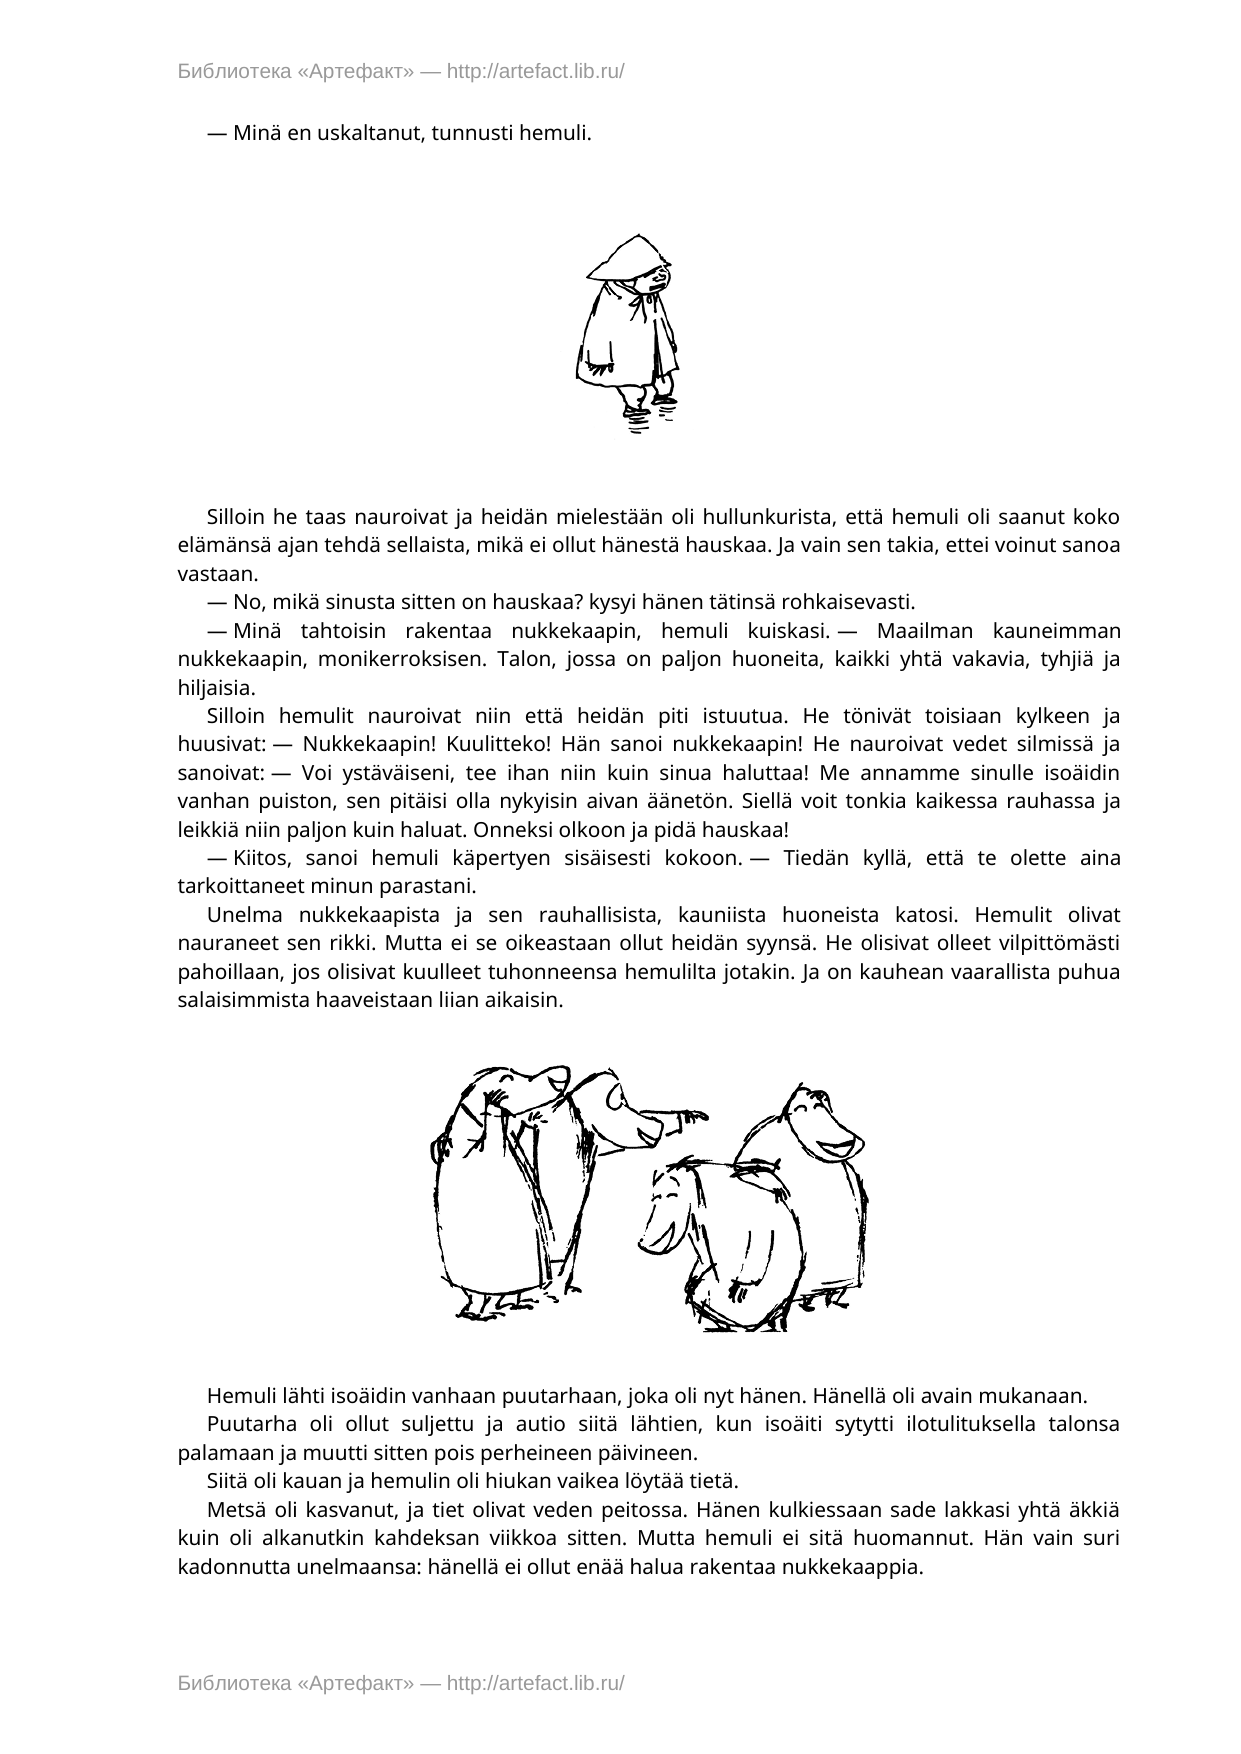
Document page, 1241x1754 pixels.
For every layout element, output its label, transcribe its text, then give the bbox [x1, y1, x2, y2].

picture [405, 1042, 895, 1353]
text Siitä oli kauan ja hemulin oli hiukan vaikea löytää tietä. [177, 1466, 1122, 1495]
text Metsä oli kasvanut, ja tiet olivat veden peitossa. Hänen kulkiessaan sade lakkasi yhtä äkkiä kuin oli alkanutkin kahdeksan viikkoa sitten. Mutta hemuli ei sitä huomannut. Hän vain suri kadonnutta unelmaansa: hänellä ei ollut enää halua rakentaa nukkekaappia. [177, 1495, 1122, 1580]
text Silloin hemulit nauroivat niin että heidän piti istuutua. He tönivät toisiaan kylkeen ja huusivat: — Nukkekaapin! Kuulitteko! Hän sanoi nukkekaapin! He nauroivat vedet silmissä ja sanoivat: — Voi ystäväiseni, tee ihan niin kuin sinua haluttaa! Me annamme sinulle isoäidin vanhan puiston, sen pitäisi olla nykyisin aivan äänetön. Siellä voit tonkia kaikessa rauhassa ja leikkiä niin paljon kuin haluat. Onneksi olkoon ja pidä hauskaa! [177, 701, 1122, 843]
text — No, mikä sinusta sitten on hauskaa? kysyi hänen tätinsä rohkaisevasti. [177, 587, 1122, 616]
text Puutarha oli ollut suljettu ja autio siitä lähtien, kun isoäiti sytytti ilotulituksella talonsa palamaan ja muutti sitten pois perheineen päivineen. [177, 1409, 1122, 1466]
text Hemuli lähti isoäidin vanhaan puutarhaan, joka oli nyt hänen. Hänellä oli avain mukanaan. [177, 1381, 1122, 1409]
text — Minä en uskaltanut, tunnusti hemuli. [177, 118, 1122, 147]
text Unelma nukkekaapista ja sen rauhallisista, kauniista huoneista katosi. Hemulit olivat nauraneet sen rikki. Mutta ei se oikeastaan ollut heidän syynsä. He olisivat olleet vilpittömästi pahoillaan, jos olisivat kuulleet tuhonneensa hemulilta jotakin. Ja on kauhean vaarallista puhua salaisimmista haaveistaan liian aikaisin. [177, 900, 1122, 1014]
text — Kiitos, sanoi hemuli käpertyen sisäisesti kokoon. — Tiedän kyllä, että te olette aina tarkoittaneet minun parastani. [177, 843, 1122, 900]
picture [559, 203, 741, 446]
text Silloin he taas nauroivat ja heidän mielestään oli hullunkurista, että hemuli oli saanut koko elämänsä ajan tehdä sellaista, mikä ei ollut hänestä hauskaa. Ja vain sen takia, ettei voinut sanoa vastaan. [177, 502, 1122, 587]
text — Minä tahtoisin rakentaa nukkekaapin, hemuli kuiskasi. — Maailman kauneimman nukkekaapin, monikerroksisen. Talon, jossa on paljon huoneita, kaikki yhtä vakavia, tyhjiä ja hiljaisia. [177, 616, 1122, 701]
